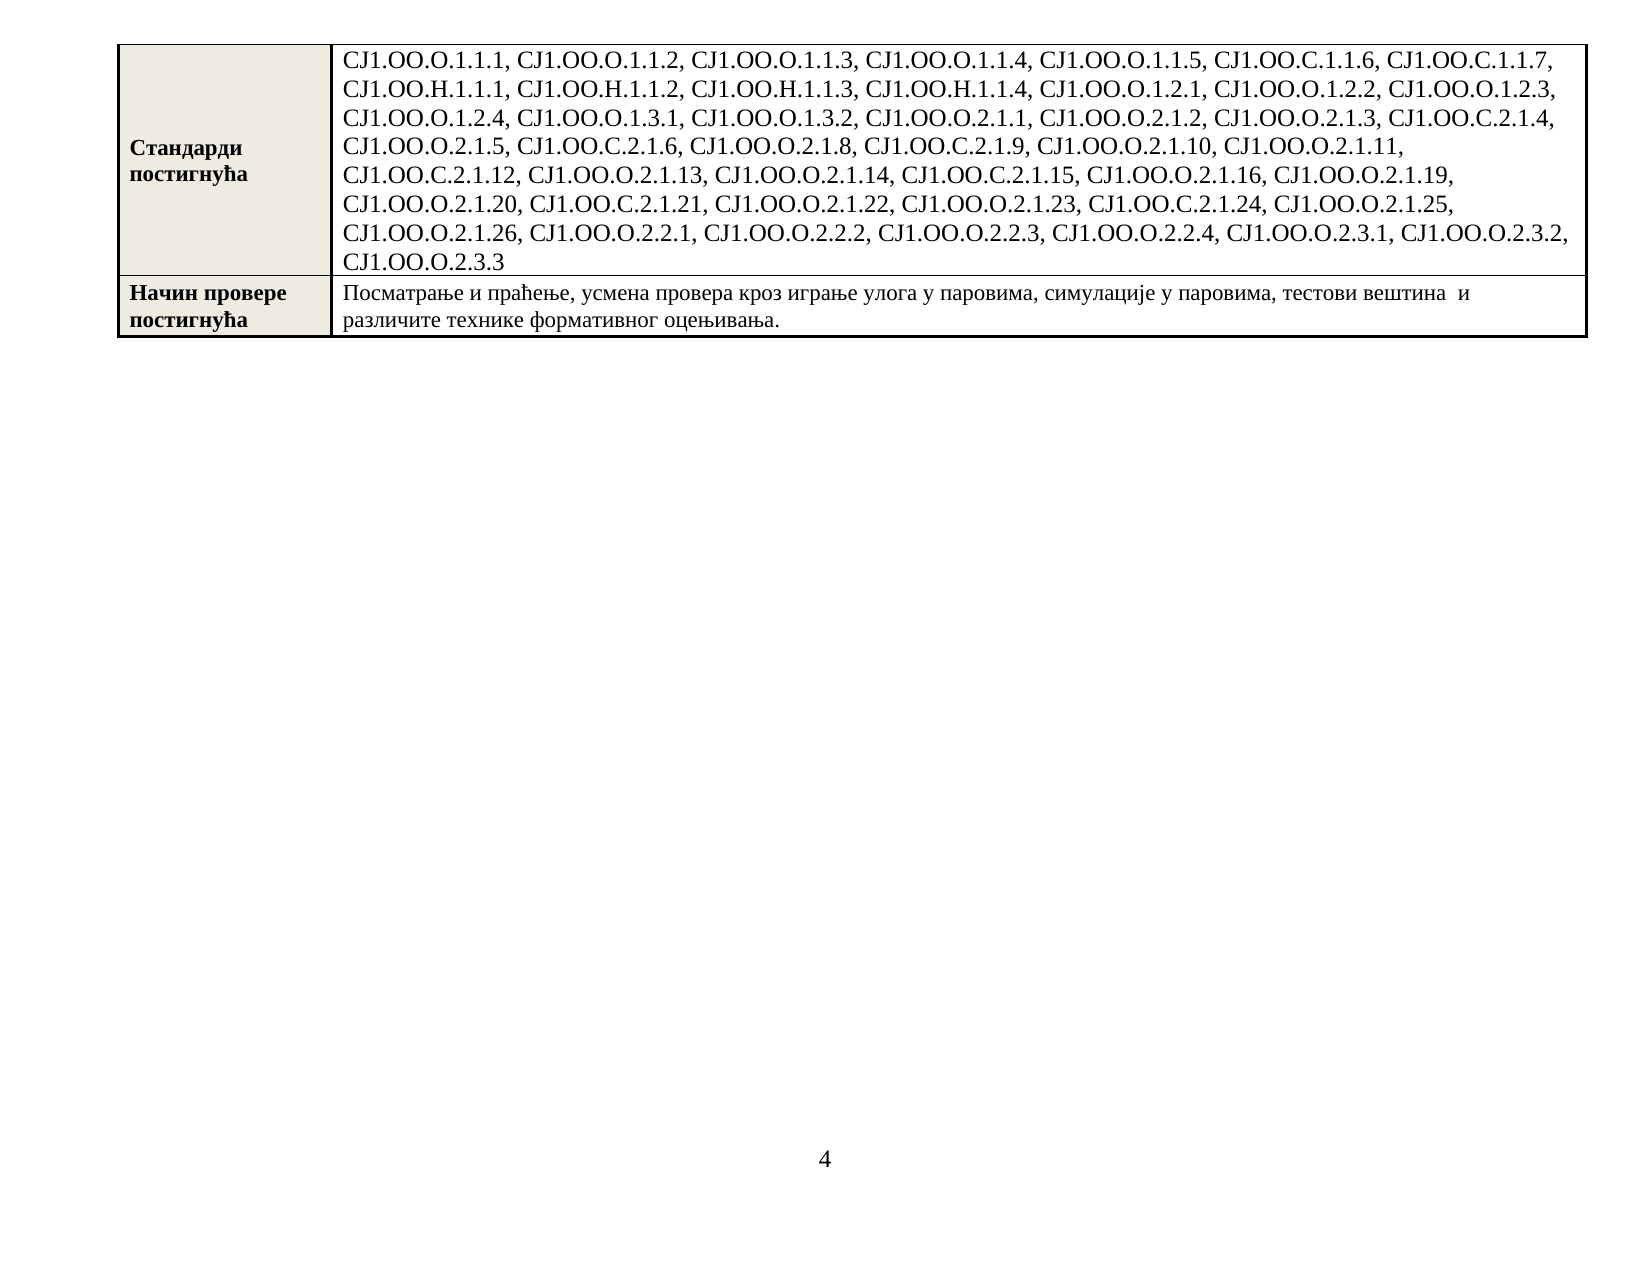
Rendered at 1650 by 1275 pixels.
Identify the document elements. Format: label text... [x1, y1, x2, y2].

table_cell Посматрање и праћење, усмена провера кроз играње улога у паровима, симулације у паровима, тестови вештина и различите технике формативног оцењивања. [333, 276, 1585, 335]
table_cell Начин провере постигнућа [120, 276, 330, 335]
table_cell СЈ1.ОО.О.1.1.1, СЈ1.ОО.О.1.1.2, СЈ1.ОО.О.1.1.3, СЈ1.ОО.О.1.1.4, СЈ1.ОО.О.1.1.5, СЈ1.ОО.С.1.1.6, СЈ1.ОО.С.1.1.7, СЈ1.ОО.Н.1.1.1, СЈ1.ОО.Н.1.1.2, СЈ1.ОО.Н.1.1.3, СЈ1.ОО.Н.1.1.4, СЈ1.ОО.О.1.2.1, СЈ1.ОО.О.1.2.2, СЈ1.ОО.О.1.2.3, СЈ1.ОО.О.1.2.4, СЈ1.ОО.О.1.3.1, СЈ1.ОО.О.1.3.2, СЈ1.ОО.О.2.1.1, СЈ1.ОО.О.2.1.2, СЈ1.ОО.О.2.1.3, СЈ1.ОО.С.2.1.4, СЈ1.ОО.О.2.1.5, СЈ1.ОО.С.2.1.6, СЈ1.ОО.О.2.1.8, СЈ1.ОО.С.2.1.9, СЈ1.ОО.О.2.1.10, СЈ1.ОО.О.2.1.11, СЈ1.ОО.С.2.1.12, СЈ1.ОО.О.2.1.13, СЈ1.ОО.О.2.1.14, СЈ1.ОО.С.2.1.15, СЈ1.ОО.О.2.1.16, СЈ1.ОО.О.2.1.19, СЈ1.ОО.О.2.1.20, СЈ1.ОО.С.2.1.21, СЈ1.ОО.О.2.1.22, СЈ1.ОО.О.2.1.23, СЈ1.ОО.С.2.1.24, СЈ1.ОО.О.2.1.25, СЈ1.ОО.О.2.1.26, СЈ1.ОО.О.2.2.1, СЈ1.ОО.О.2.2.2, СЈ1.ОО.О.2.2.3, СЈ1.ОО.О.2.2.4, СЈ1.ОО.О.2.3.1, СЈ1.ОО.О.2.3.2, СЈ1.ОО.О.2.3.3 [333, 45, 1585, 275]
table_cell Стандарди постигнућа [120, 45, 330, 275]
